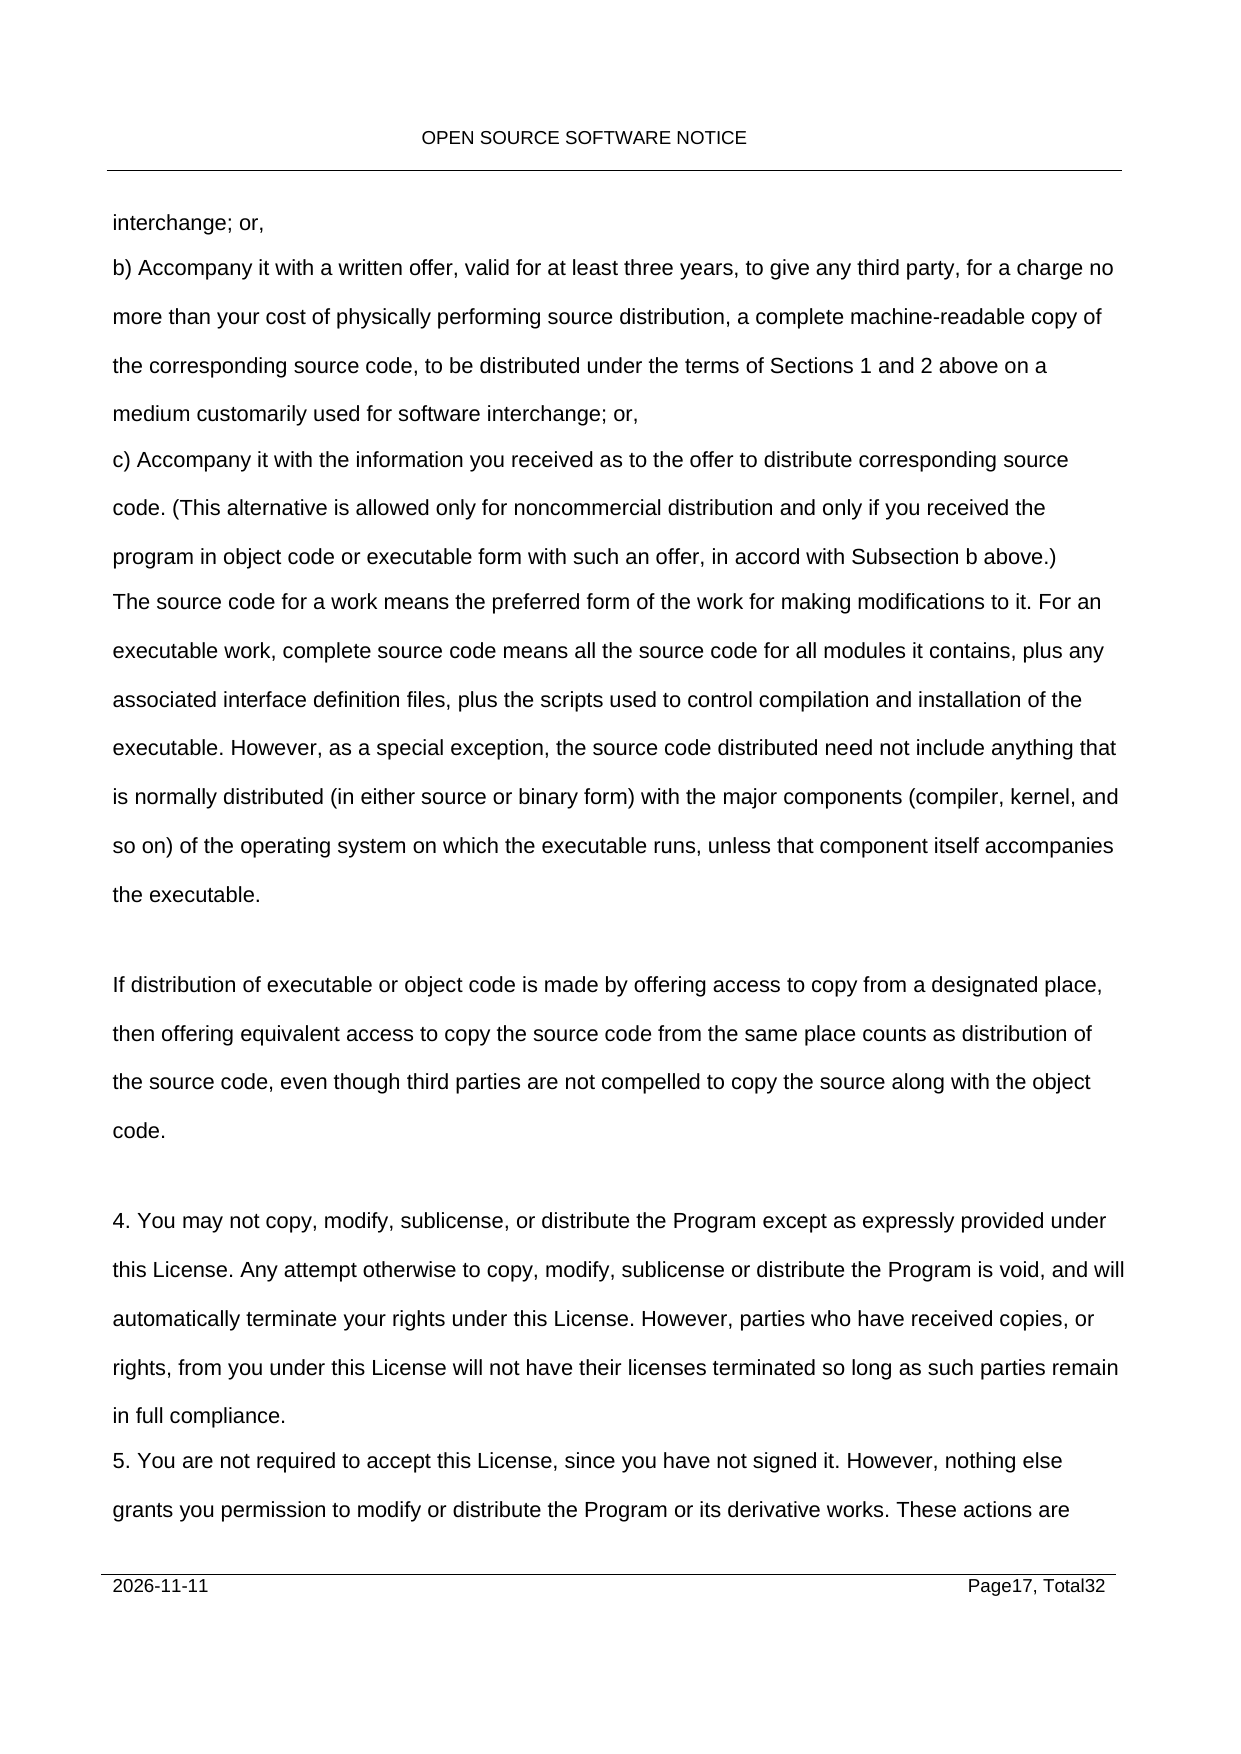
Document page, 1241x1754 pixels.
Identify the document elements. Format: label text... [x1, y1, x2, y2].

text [112, 1445, 1128, 1526]
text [112, 206, 1128, 239]
text The source code for a work means the preferred form of the work for making modifications to it. For an executable work, complete source code means all the source code for all modules it contains, plus any associated interface definition files, plus the scripts used to control compilation and installation of the executable. However, as a special exception, the source code distributed need not include anything that is normally distributed (in either source or binary form) with the major components (compiler, kernel, and so on) of the operating system on which the executable runs, unless that component itself accompanies the executable. [112, 585, 1128, 910]
text 4. You may not copy, modify, sublicense, or distribute the Program except as expressly provided under this License. Any attempt otherwise to copy, modify, sublicense or distribute the Program is void, and will automatically terminate your rights under this License. However, parties who have received copies, or rights, from you under this License will not have their licenses terminated so long as such parties remain in full compliance. [112, 1204, 1128, 1432]
text If distribution of executable or object code is made by offering access to copy from a designated place, then offering equivalent access to copy the source code from the same place counts as distribution of the source code, even though third parties are not compelled to copy the source along with the object code. [112, 968, 1128, 1147]
text c) Accompany it with the information you received as to the offer to distribute corresponding source code. (This alternative is allowed only for noncommercial distribution and only if you received the program in object code or executable form with such an offer, in accord with Subsection b above.) [112, 443, 1128, 573]
text b) Accompany it with a written offer, valid for at least three years, to give any third party, for a charge no more than your cost of physically performing source distribution, a complete machine-readable copy of the corresponding source code, to be distributed under the terms of Sections 1 and 2 above on a medium customarily used for software interchange; or, [112, 251, 1128, 430]
